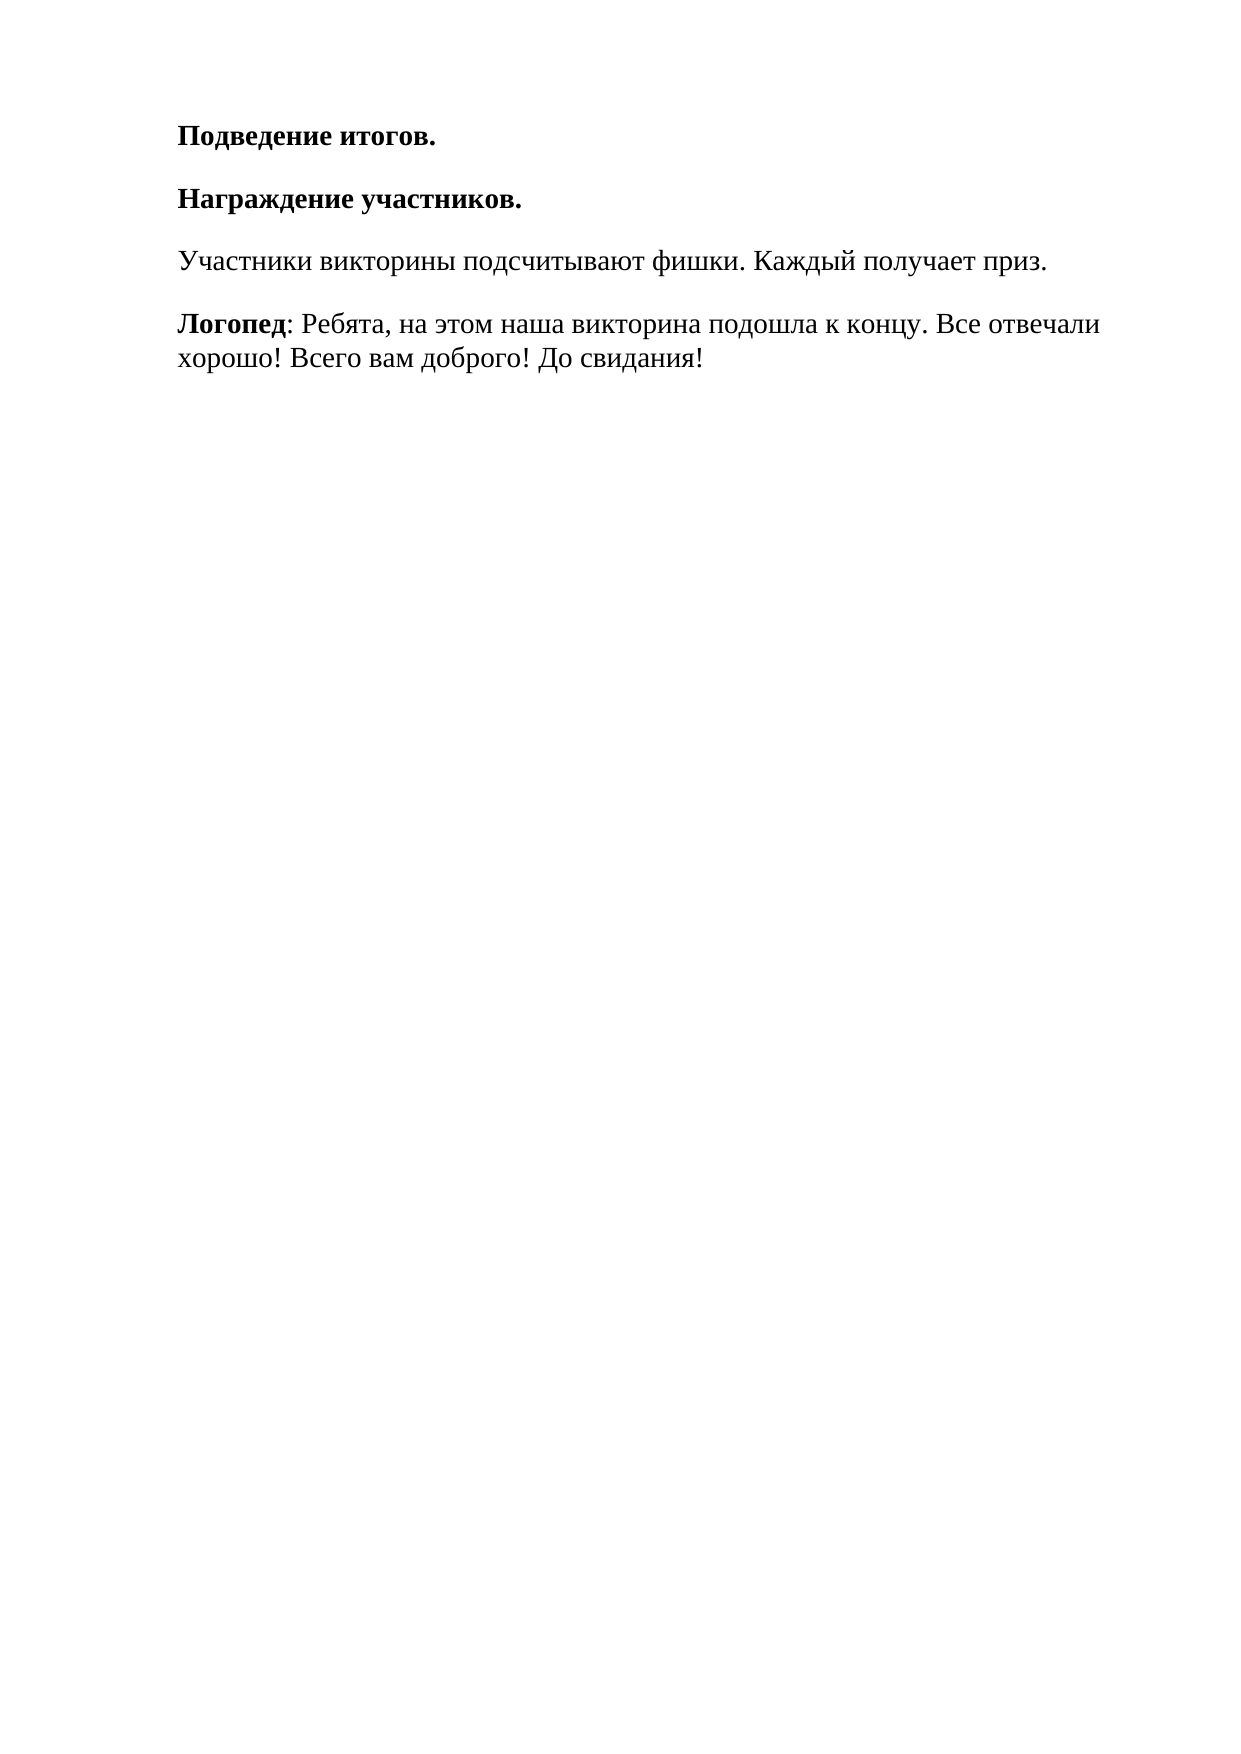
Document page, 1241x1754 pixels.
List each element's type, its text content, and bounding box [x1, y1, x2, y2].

text Логопед: Ребята, на этом наша викторина подошла к концу. Все отвечали хорошо! Всего вам доброго! До свидания! [177, 306, 1152, 373]
text Участники викторины подсчитывают фишки. Каждый получает приз. [177, 243, 1152, 277]
text Награждение участников. [177, 181, 1152, 214]
text Подведение итогов. [177, 118, 1152, 152]
